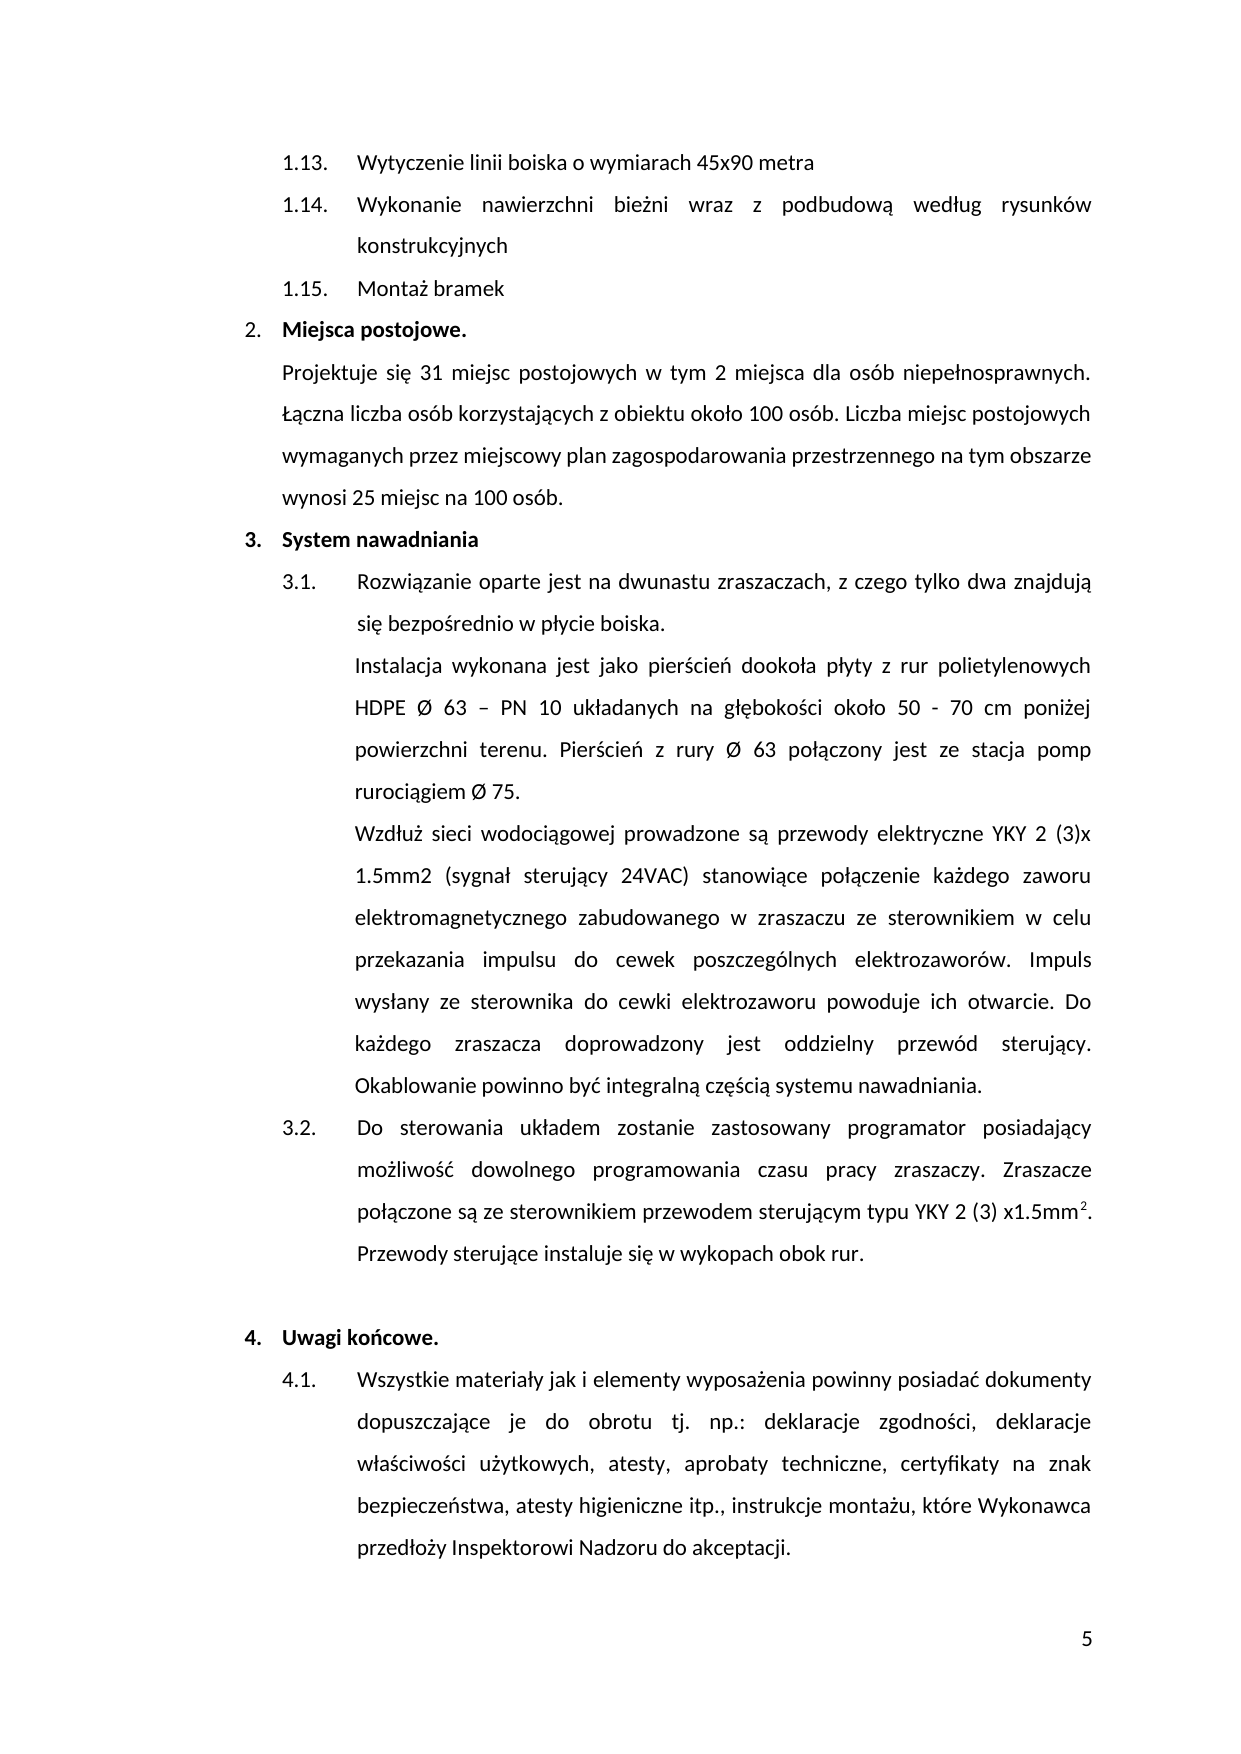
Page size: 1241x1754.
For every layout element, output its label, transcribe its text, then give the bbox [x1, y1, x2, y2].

list Do sterowania układem zostanie zastosowany programator posiadający możliwość dowolnego programowania czasu pracy zraszaczy. Zraszacze połączone są ze sterownikiem przewodem sterującym typu YKY 2 (3) x1.5mm2. Przewody sterujące instaluje się w wykopach obok rur. [282, 1113, 1092, 1267]
list Miejsca postojowe. [244, 316, 1092, 344]
list Wszystkie materiały jak i elementy wyposażenia powinny posiadać dokumenty dopuszczające je do obrotu tj. np.: deklaracje zgodności, deklaracje właściwości użytkowych, atesty, aprobaty techniczne, certyfikaty na znak bezpieczeństwa, atesty higieniczne itp., instrukcje montażu, które Wykonawca przedłoży Inspektorowi Nadzoru do akceptacji. [282, 1365, 1092, 1561]
list Instalacja wykonana jest jako pierścień dookoła płyty z rur polietylenowych HDPE Ø 63 – PN 10 układanych na głębokości około 50 - 70 cm poniżej powierzchni terenu. Pierścień z rury Ø 63 połączony jest ze stacja pomp rurociągiem Ø 75. [354, 651, 1092, 805]
list Rozwiązanie oparte jest na dwunastu zraszaczach, z czego tylko dwa znajdują się bezpośrednio w płycie boiska. [282, 567, 1092, 637]
list System nawadniania [244, 526, 1092, 553]
list Uwagi końcowe. [244, 1323, 1092, 1351]
list Projektuje się 31 miejsc postojowych w tym 2 miejsca dla osób niepełnosprawnych. Łączna liczba osób korzystających z obiektu około 100 osób. Liczba miejsc postojowych wymaganych przez miejscowy plan zagospodarowania przestrzennego na tym obszarze wynosi 25 miejsc na 100 osób. [282, 358, 1092, 512]
list Wytyczenie linii boiska o wymiarach 45x90 metra [282, 148, 1092, 176]
list Montaż bramek [282, 274, 1092, 302]
list Wzdłuż sieci wodociągowej prowadzone są przewody elektryczne YKY 2 (3)x 1.5mm2 (sygnał sterujący 24VAC) stanowiące połączenie każdego zaworu elektromagnetycznego zabudowanego w zraszaczu ze sterownikiem w celu przekazania impulsu do cewek poszczególnych elektrozaworów. Impuls wysłany ze sterownika do cewki elektrozaworu powoduje ich otwarcie. Do każdego zraszacza doprowadzony jest oddzielny przewód sterujący. Okablowanie powinno być integralną częścią systemu nawadniania. [354, 819, 1092, 1099]
list Wykonanie nawierzchni bieżni wraz z podbudową według rysunków konstrukcyjnych [282, 190, 1092, 260]
